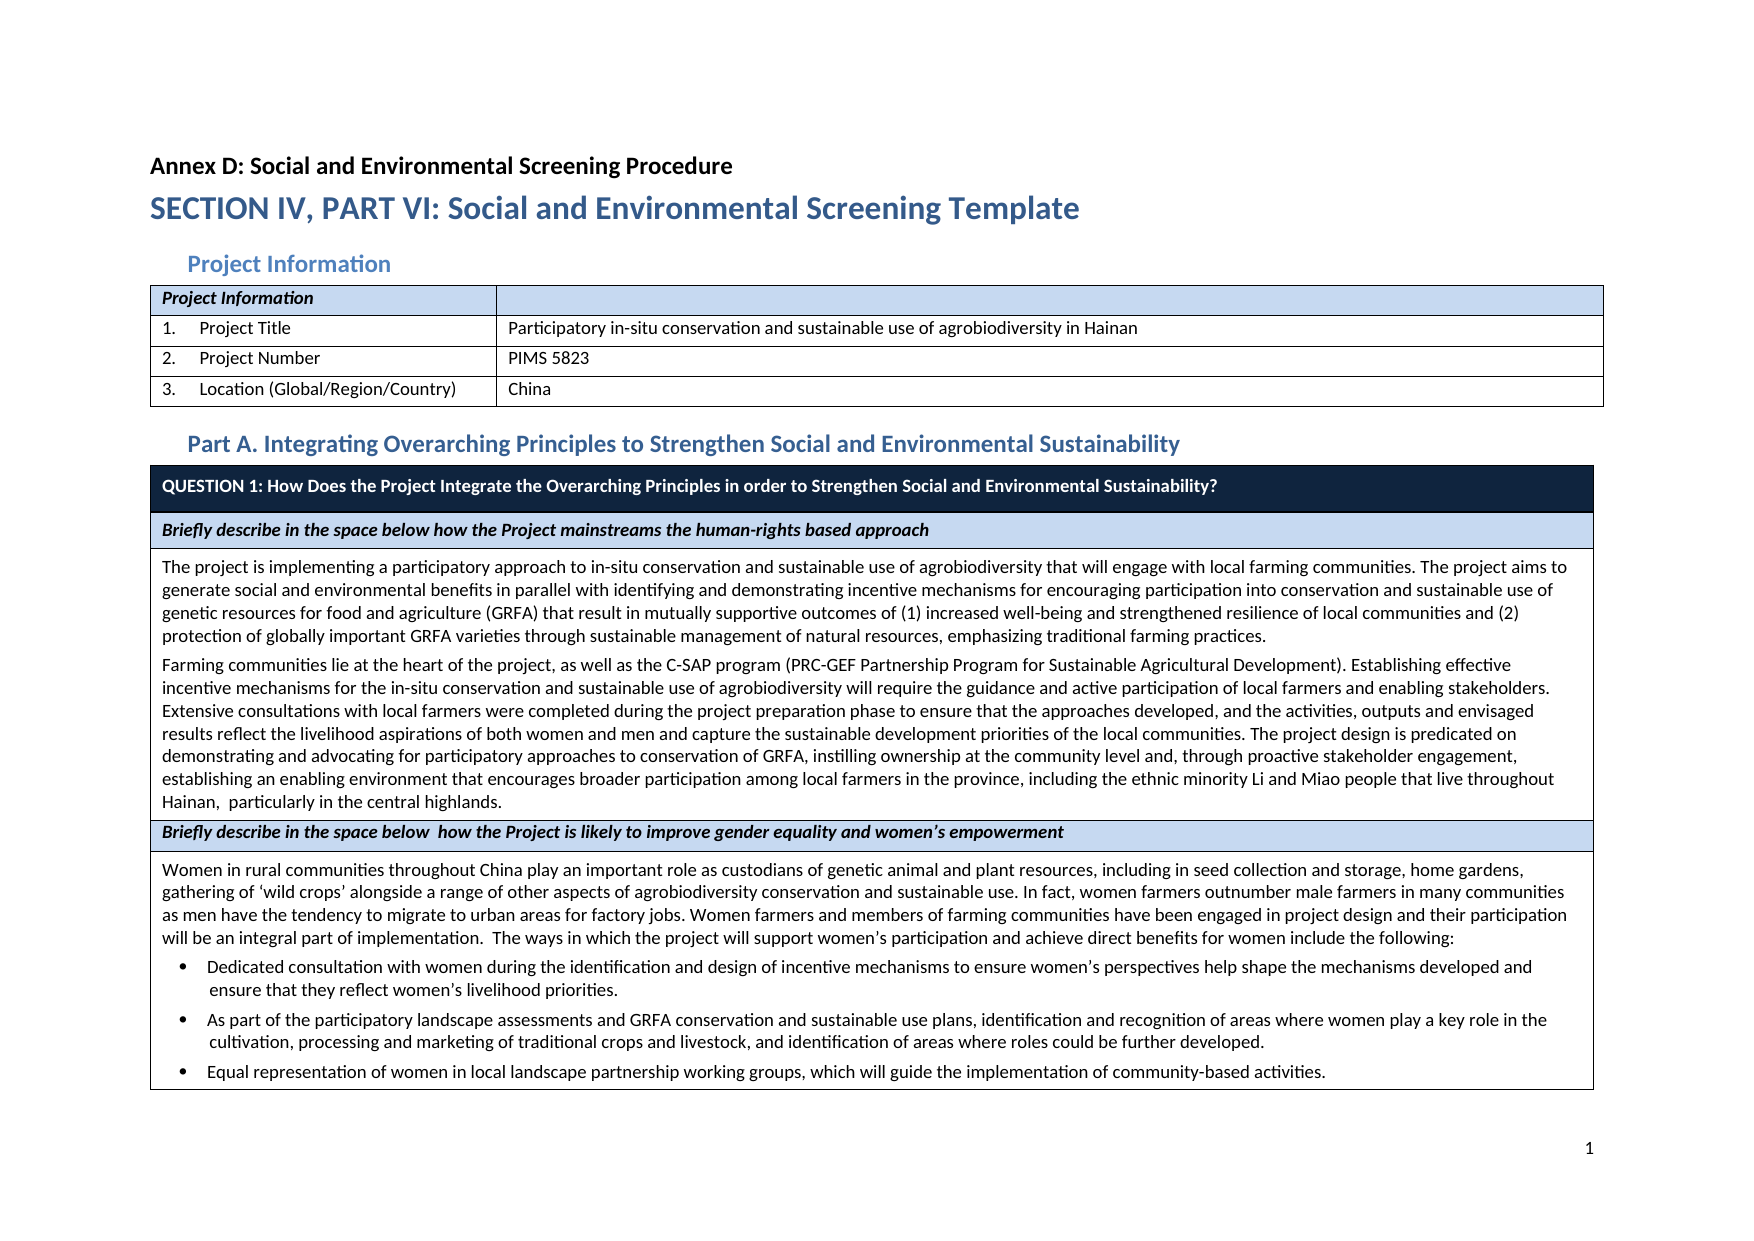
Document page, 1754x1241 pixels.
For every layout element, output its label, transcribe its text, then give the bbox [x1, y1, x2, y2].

subtitle Annex D: Social and Environmental Screening Procedure [150, 150, 1604, 181]
table_cell Project Title [151, 316, 496, 346]
table_cell China [497, 377, 1603, 406]
text Part A. Integrating Overarching Principles to Strengthen Social and Environmental Sustainability [187, 428, 1604, 458]
table_header [497, 286, 1603, 315]
table_header QUESTION 1: How Does the Project Integrate the Overarching Principles in order to Strengthen Social and Environmental Sustainability? [151, 466, 1593, 511]
subtitle SECTION IV, PART VI: Social and Environmental Screening Template [150, 187, 1604, 227]
table_cell Location (Global/Region/Country) [151, 377, 496, 406]
table_header Project Information [151, 286, 496, 315]
text Project Information [187, 248, 1604, 279]
table_cell Participatory in-situ conservation and sustainable use of agrobiodiversity in Hainan [497, 316, 1603, 346]
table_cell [151, 852, 1593, 1089]
table_cell Briefly describe in the space below how the Project is likely to improve gender equality and women’s empowerment [151, 821, 1593, 851]
table_cell Project Number [151, 347, 496, 376]
table_cell The project is implementing a participatory approach to in-situ conservation and sustainable use of agrobiodiversity that will engage with local farming communities. The project aims to generate social and environmental benefits in parallel with identifying and demonstrating incentive mechanisms for encouraging participation into conservation and sustainable use of genetic resources for food and agriculture (GRFA) that result in mutually supportive outcomes of (1) increased well-being and strengthened resilience of local communities and (2) protection of globally important GRFA varieties through sustainable management of natural resources, emphasizing traditional farming practices. Farming communities lie at the heart of the project, as well as the C-SAP program (PRC-GEF Partnership Program for Sustainable Agricultural Development). Establishing effective incentive mechanisms for the in-situ conservation and sustainable use of agrobiodiversity will require the guidance and active participation of local farmers and enabling stakeholders. Extensive consultations with local farmers were completed during the project preparation phase to ensure that the approaches developed, and the activities, outputs and envisaged results reflect the livelihood aspirations of both women and men and capture the sustainable development priorities of the local communities. The project design is predicated on demonstrating and advocating for participatory approaches to conservation of GRFA, instilling ownership at the community level and, through proactive stakeholder engagement, establishing an enabling environment that encourages broader participation among local farmers in the province, including the ethnic minority Li and Miao people that live throughout Hainan, particularly in the central highlands. [151, 549, 1593, 820]
table_cell PIMS 5823 [497, 347, 1603, 376]
table_cell Briefly describe in the space below how the Project mainstreams the human-rights based approach [151, 513, 1593, 548]
